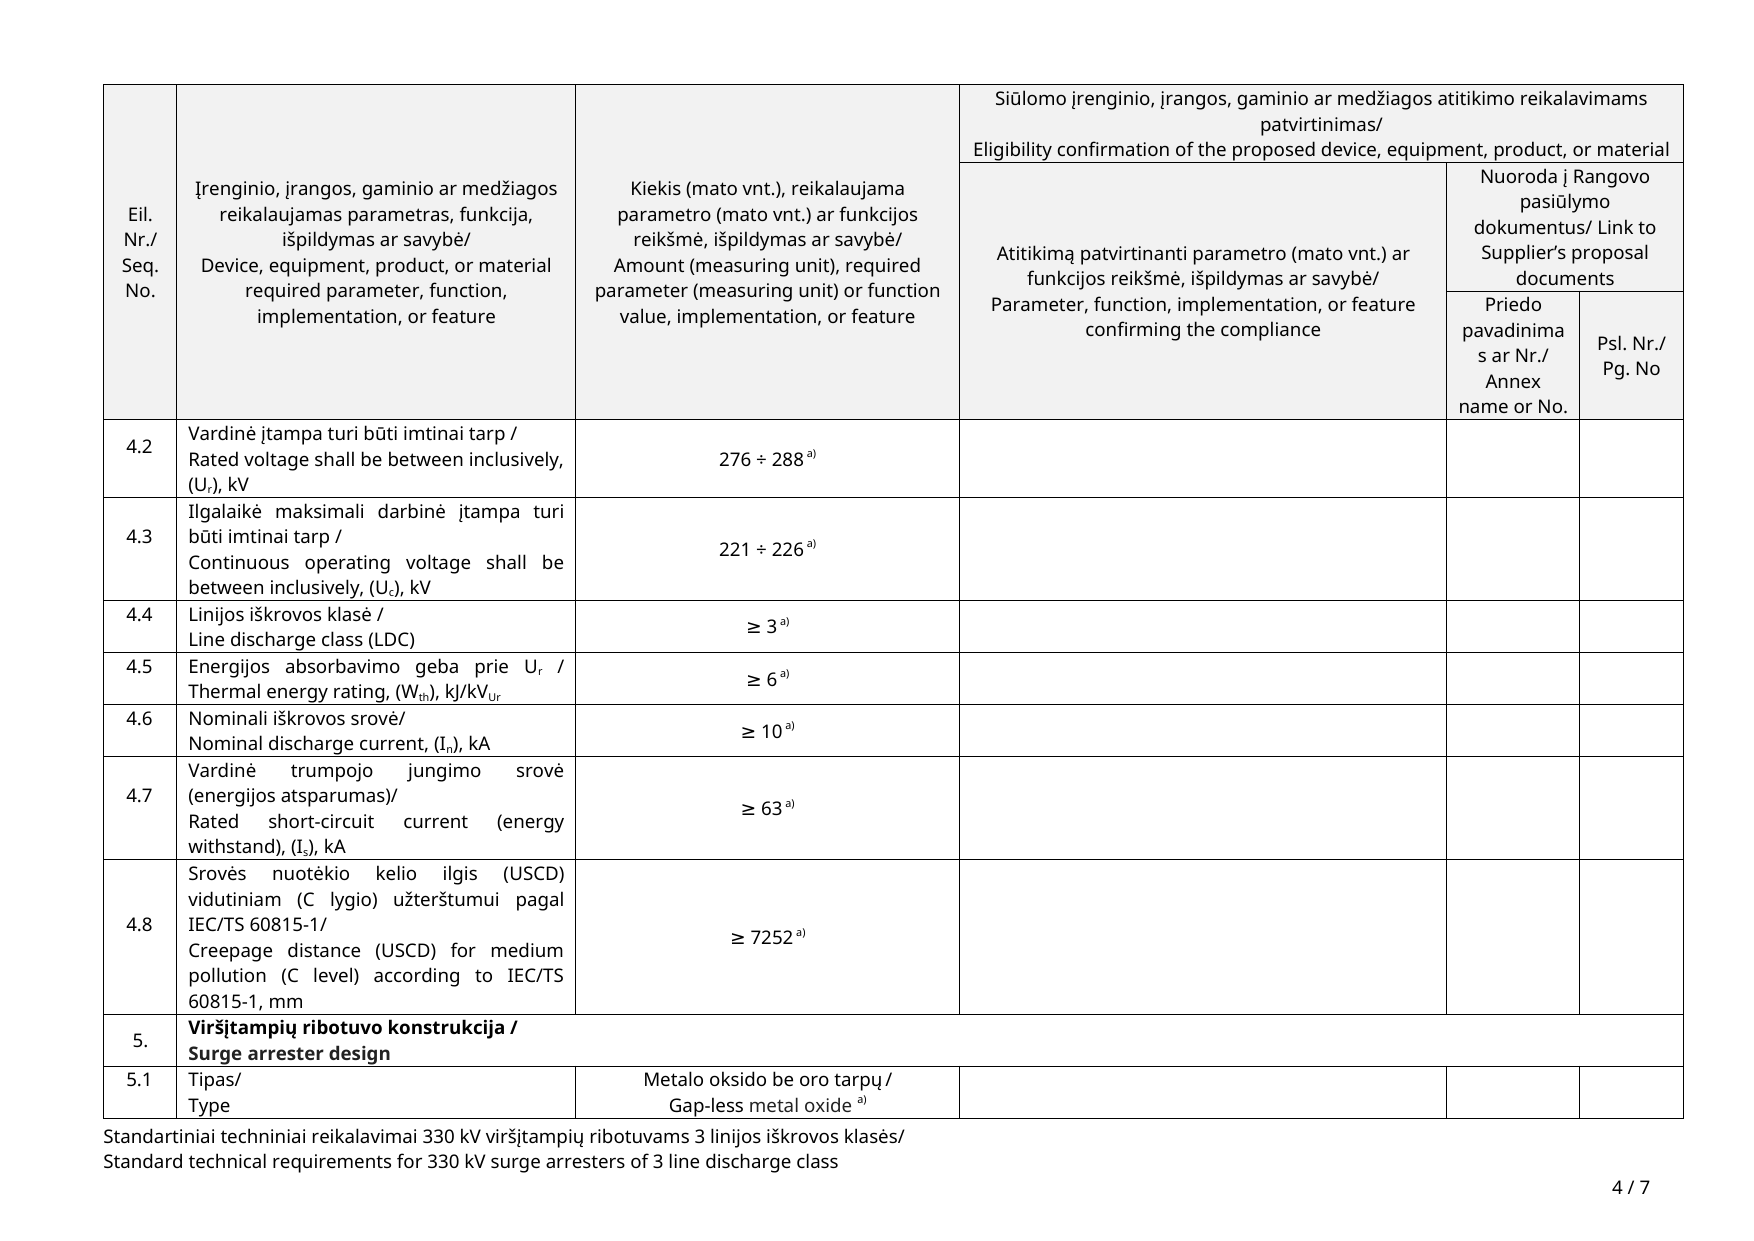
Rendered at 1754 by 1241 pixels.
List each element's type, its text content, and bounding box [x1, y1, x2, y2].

table_cell [104, 498, 176, 600]
table_cell [960, 705, 1446, 756]
table_cell Psl. Nr./ Pg. No [1580, 292, 1683, 419]
table_cell [1447, 1067, 1579, 1118]
table_cell [1580, 705, 1683, 756]
table_cell [960, 420, 1446, 497]
table_cell Linijos iškrovos klasė / Line discharge class (LDC) [177, 601, 575, 652]
table_cell 5. [104, 1015, 176, 1066]
table_cell Energijos absorbavimo geba prie Ur / Thermal energy rating, (Wth), kJ/kVUr [177, 653, 575, 704]
table_cell [960, 757, 1446, 859]
table_cell Vardinė trumpojo jungimo srovė (energijos atsparumas)/ Rated short-circuit current (energy withstand), (Is), kA [177, 757, 575, 859]
table_cell 276 ÷ 288 a) [576, 420, 959, 497]
table_cell [104, 757, 176, 859]
table_cell [1580, 601, 1683, 652]
table_cell [104, 601, 176, 652]
table_cell [104, 860, 176, 1013]
table_header Eil. Nr./ Seq. No. [104, 85, 176, 419]
table_cell [1447, 498, 1579, 600]
table_cell [104, 420, 176, 497]
table_cell [1447, 653, 1579, 704]
table_cell [1580, 860, 1683, 1013]
table_cell [960, 860, 1446, 1013]
table_cell 221 ÷ 226 a) [576, 498, 959, 600]
table_cell [1580, 420, 1683, 497]
table_cell [1447, 860, 1579, 1013]
table_cell Srovės nuotėkio kelio ilgis (USCD) vidutiniam (C lygio) užterštumui pagal IEC/TS 60815-1/ Creepage distance (USCD) for medium pollution (C level) according to IEC/TS 60815-1, mm [177, 860, 575, 1013]
table_cell [1580, 653, 1683, 704]
table_header Siūlomo įrenginio, įrangos, gaminio ar medžiagos atitikimo reikalavimams patvirtinimas/ Eligibility confirmation of the proposed device, equipment, product, or material [960, 85, 1683, 162]
table_cell Atitikimą patvirtinanti parametro (mato vnt.) ar funkcijos reikšmė, išpildymas ar savybė/ Parameter, function, implementation, or feature confirming the compliance [960, 163, 1446, 419]
table_cell [1447, 601, 1579, 652]
table_cell ≥ 63 a) [576, 757, 959, 859]
table_header Kiekis (mato vnt.), reikalaujama parametro (mato vnt.) ar funkcijos reikšmė, išpildymas ar savybė/ Amount (measuring unit), required parameter (measuring unit) or function value, implementation, or feature [576, 85, 959, 419]
table_cell Ilgalaikė maksimali darbinė įtampa turi būti imtinai tarp / Continuous operating voltage shall be between inclusively, (Uc), kV [177, 498, 575, 600]
table_cell Viršįtampių ribotuvo konstrukcija / Surge arrester design [177, 1015, 1683, 1066]
table_cell [960, 1067, 1446, 1118]
table_cell [1580, 1067, 1683, 1118]
table_cell [960, 601, 1446, 652]
table_cell ≥ 10 a) [576, 705, 959, 756]
table_cell ≥ 6 a) [576, 653, 959, 704]
table_cell Nuoroda į Rangovo pasiūlymo dokumentus/ Link to Supplier’s proposal documents [1447, 163, 1683, 291]
table_cell [1447, 757, 1579, 859]
table_cell Metalo oksido be oro tarpų / Gap-less metal oxide a) [576, 1067, 959, 1118]
table_cell [960, 498, 1446, 600]
table_header Įrenginio, įrangos, gaminio ar medžiagos reikalaujamas parametras, funkcija, išpildymas ar savybė/ Device, equipment, product, or material required parameter, function, implementation, or feature [177, 85, 575, 419]
table_cell ≥ 3 a) [576, 601, 959, 652]
table_cell [104, 653, 176, 704]
table_cell Priedo pavadinimas ar Nr./ Annex name or No. [1447, 292, 1579, 419]
table_cell [1580, 498, 1683, 600]
table_cell [1447, 420, 1579, 497]
table_cell ≥ 7252 a) [576, 860, 959, 1013]
table_cell Nominali iškrovos srovė/ Nominal discharge current, (In), kA [177, 705, 575, 756]
table_cell Tipas/ Type [177, 1067, 575, 1118]
table_cell Vardinė įtampa turi būti imtinai tarp / Rated voltage shall be between inclusively, (Ur), kV [177, 420, 575, 497]
table_cell [960, 653, 1446, 704]
table_cell [104, 705, 176, 756]
table_cell [104, 1067, 176, 1118]
table_cell [1447, 705, 1579, 756]
table_cell [1580, 757, 1683, 859]
